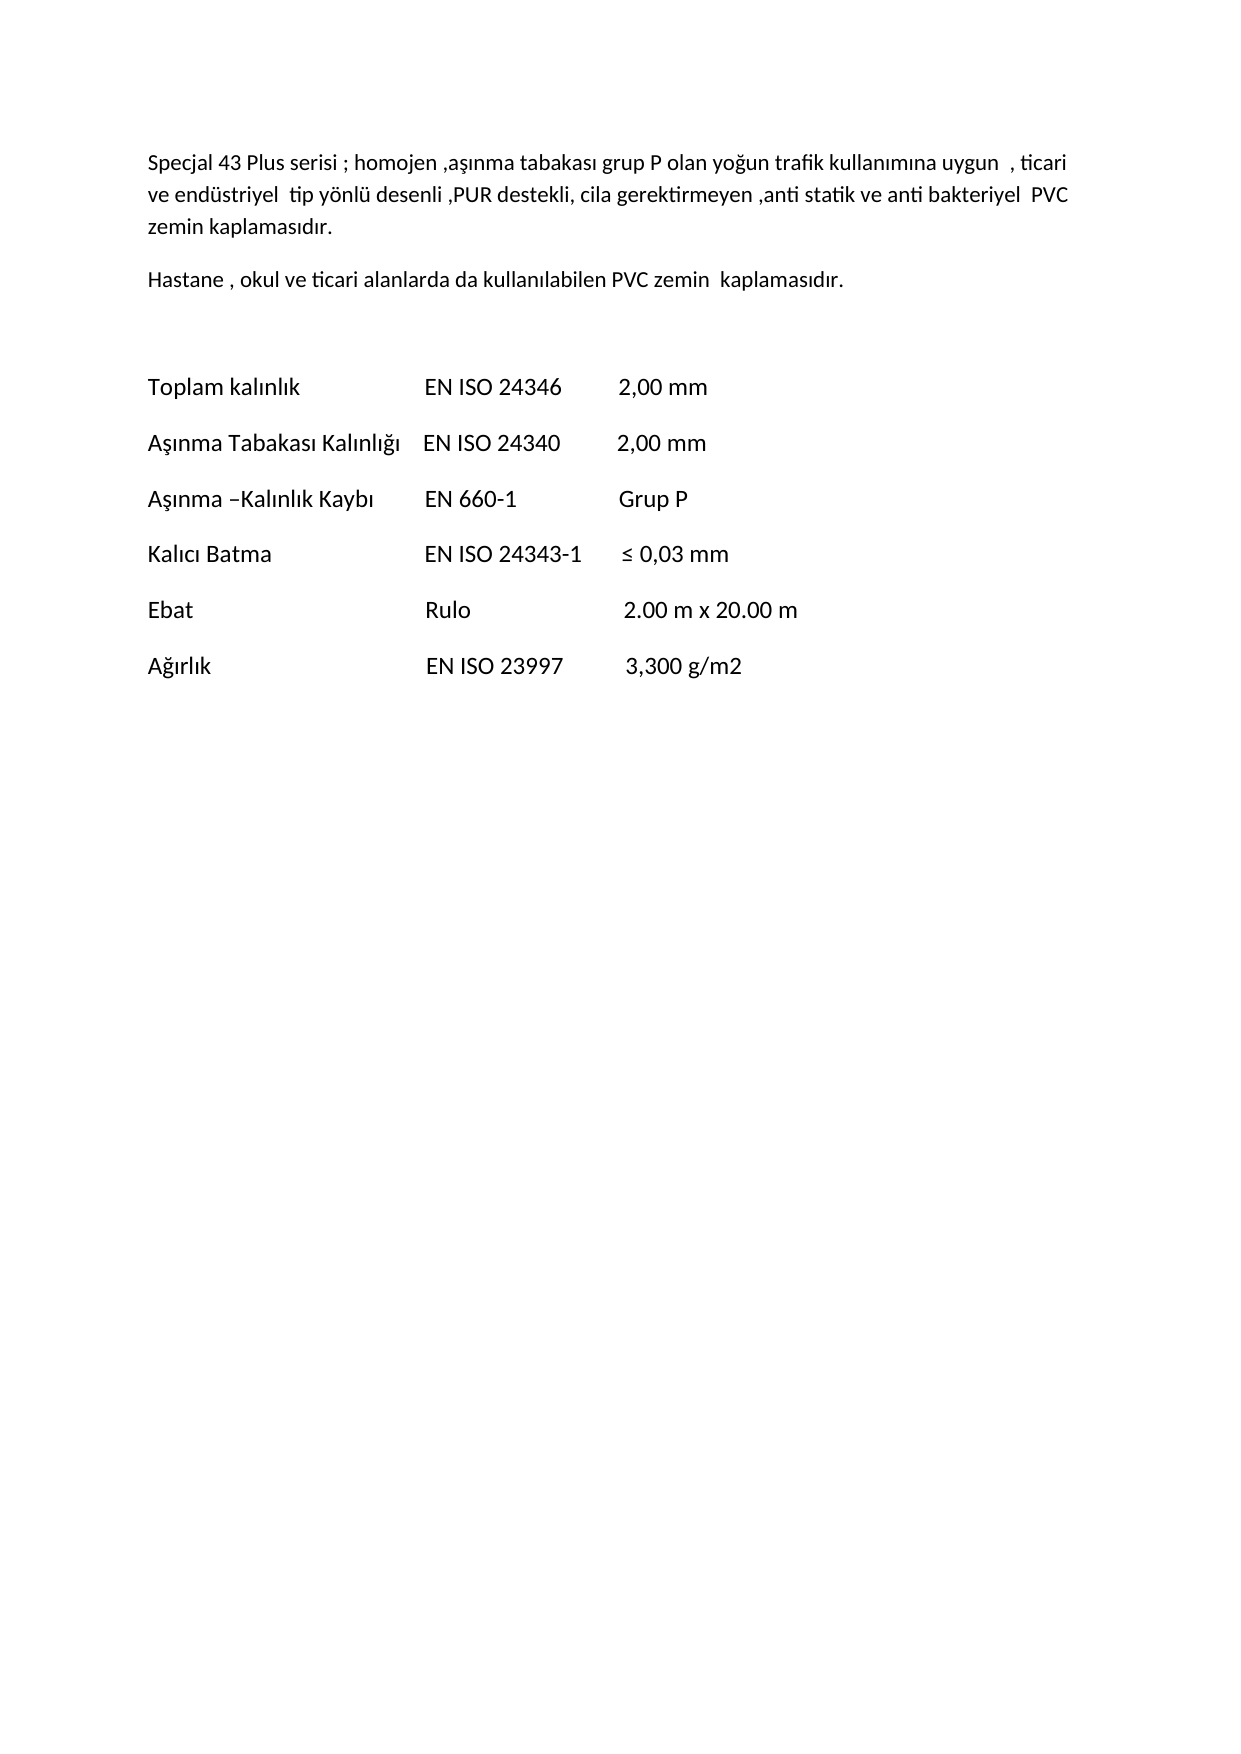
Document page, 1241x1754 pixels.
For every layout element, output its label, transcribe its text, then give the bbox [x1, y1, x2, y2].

text Ağırlık EN ISO 23997 3,300 g/m2 [148, 650, 1093, 681]
text Ebat Rulo 2.00 m x 20.00 m [148, 594, 1093, 625]
text Aşınma –Kalınlık Kaybı EN 660-1 Grup P [148, 483, 1093, 513]
text Specjal 43 Plus serisi ; homojen ,aşınma tabakası grup P olan yoğun trafik kullanımına uygun , ticari ve endüstriyel tip yönlü desenli ,PUR destekli, cila gerektirmeyen ,anti statik ve anti bakteriyel PVC zemin kaplamasıdır. [148, 148, 1093, 240]
text Toplam kalınlık EN ISO 24346 2,00 mm [148, 371, 1093, 402]
text Aşınma Tabakası Kalınlığı EN ISO 24340 2,00 mm [148, 427, 1093, 457]
text Kalıcı Batma EN ISO 24343-1 ≤ 0,03 mm [148, 538, 1093, 569]
text Hastane , okul ve ticari alanlarda da kullanılabilen PVC zemin kaplamasıdır. [148, 265, 1093, 293]
